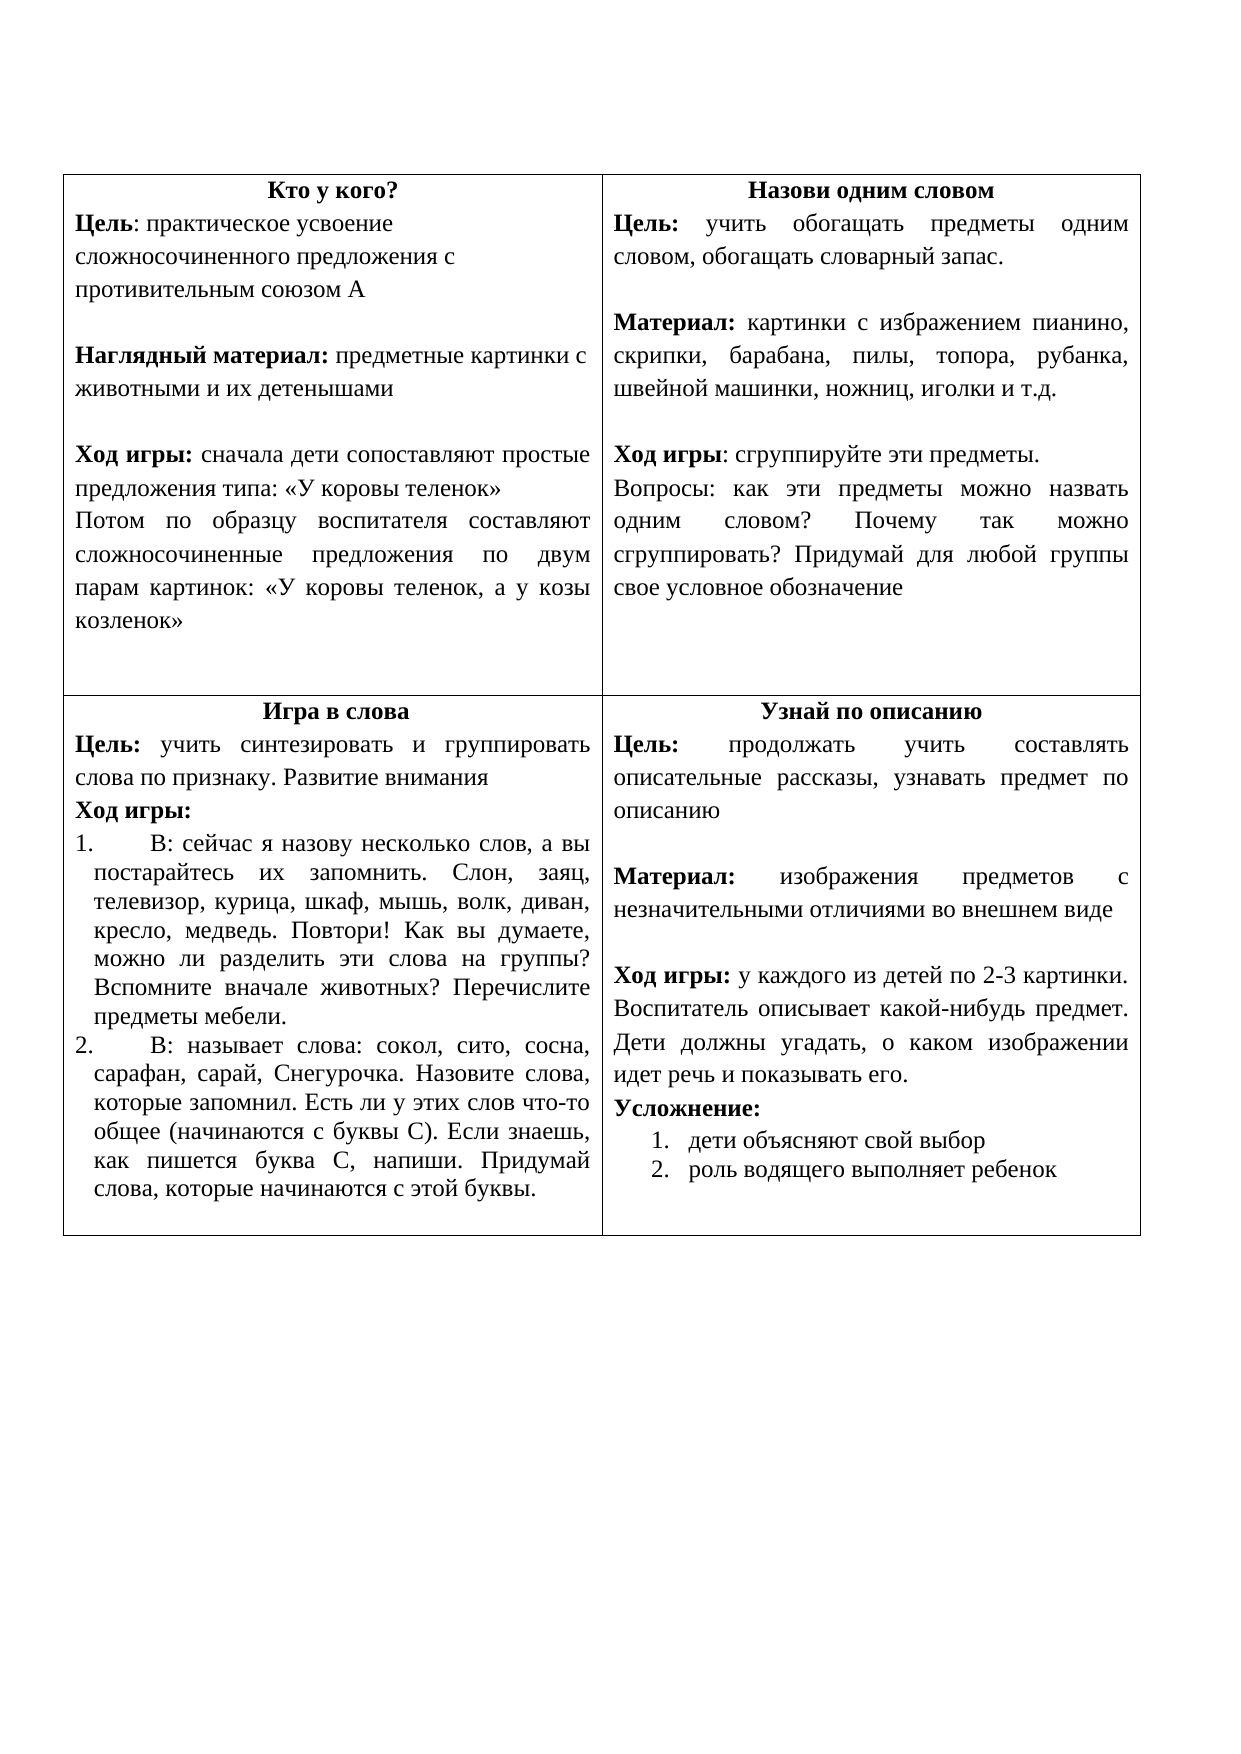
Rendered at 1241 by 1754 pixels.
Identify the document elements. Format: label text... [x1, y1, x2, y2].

table_cell Узнай по описанию Цель: продолжать учить составлять описательные рассказы, узнавать предмет по описанию Материал: изображения предметов с незначительными отличиями во внешнем виде Ход игры: у каждого из детей по 2-3 картинки. Воспитатель описывает какой-нибудь предмет. Дети должны угадать, о каком изображении идет речь и показывать его. Усложнение: дети объясняют свой выбор роль водящего выполняет ребенок [603, 696, 1140, 1235]
table_cell Назови одним словом Цель: учить обогащать предметы одним словом, обогащать словарный запас. Материал: картинки с избражением пианино, скрипки, барабана, пилы, топора, рубанка, швейной машинки, ножниц, иголки и т.д. Ход игры: сгруппируйте эти предметы. Вопросы: как эти предметы можно назвать одним словом? Почему так можно сгруппировать? Придумай для любой группы свое условное обозначение [603, 175, 1140, 695]
table_cell Игра в слова Цель: учить синтезировать и группировать слова по признаку. Развитие внимания Ход игры: В: сейчас я назову несколько слов, а вы постарайтесь их запомнить. Слон, заяц, телевизор, курица, шкаф, мышь, волк, диван, кресло, медведь. Повтори! Как вы думаете, можно ли разделить эти слова на группы? Вспомните вначале животных? Перечислите предметы мебели. В: называет слова: сокол, сито, сосна, сарафан, сарай, Снегурочка. Назовите слова, которые запомнил. Есть ли у этих слов что-то общее (начинаются с буквы С). Если знаешь, как пишется буква С, напиши. Придумай слова, которые начинаются с этой буквы. [64, 696, 602, 1235]
table_cell Кто у кого? Цель: практическое усвоение сложносочиненного предложения с противительным союзом А Наглядный материал: предметные картинки с животными и их детенышами Ход игры: сначала дети сопоставляют простые предложения типа: «У коровы теленок» Потом по образцу воспитателя составляют сложносочиненные предложения по двум парам картинок: «У коровы теленок, а у козы козленок» [64, 175, 602, 695]
